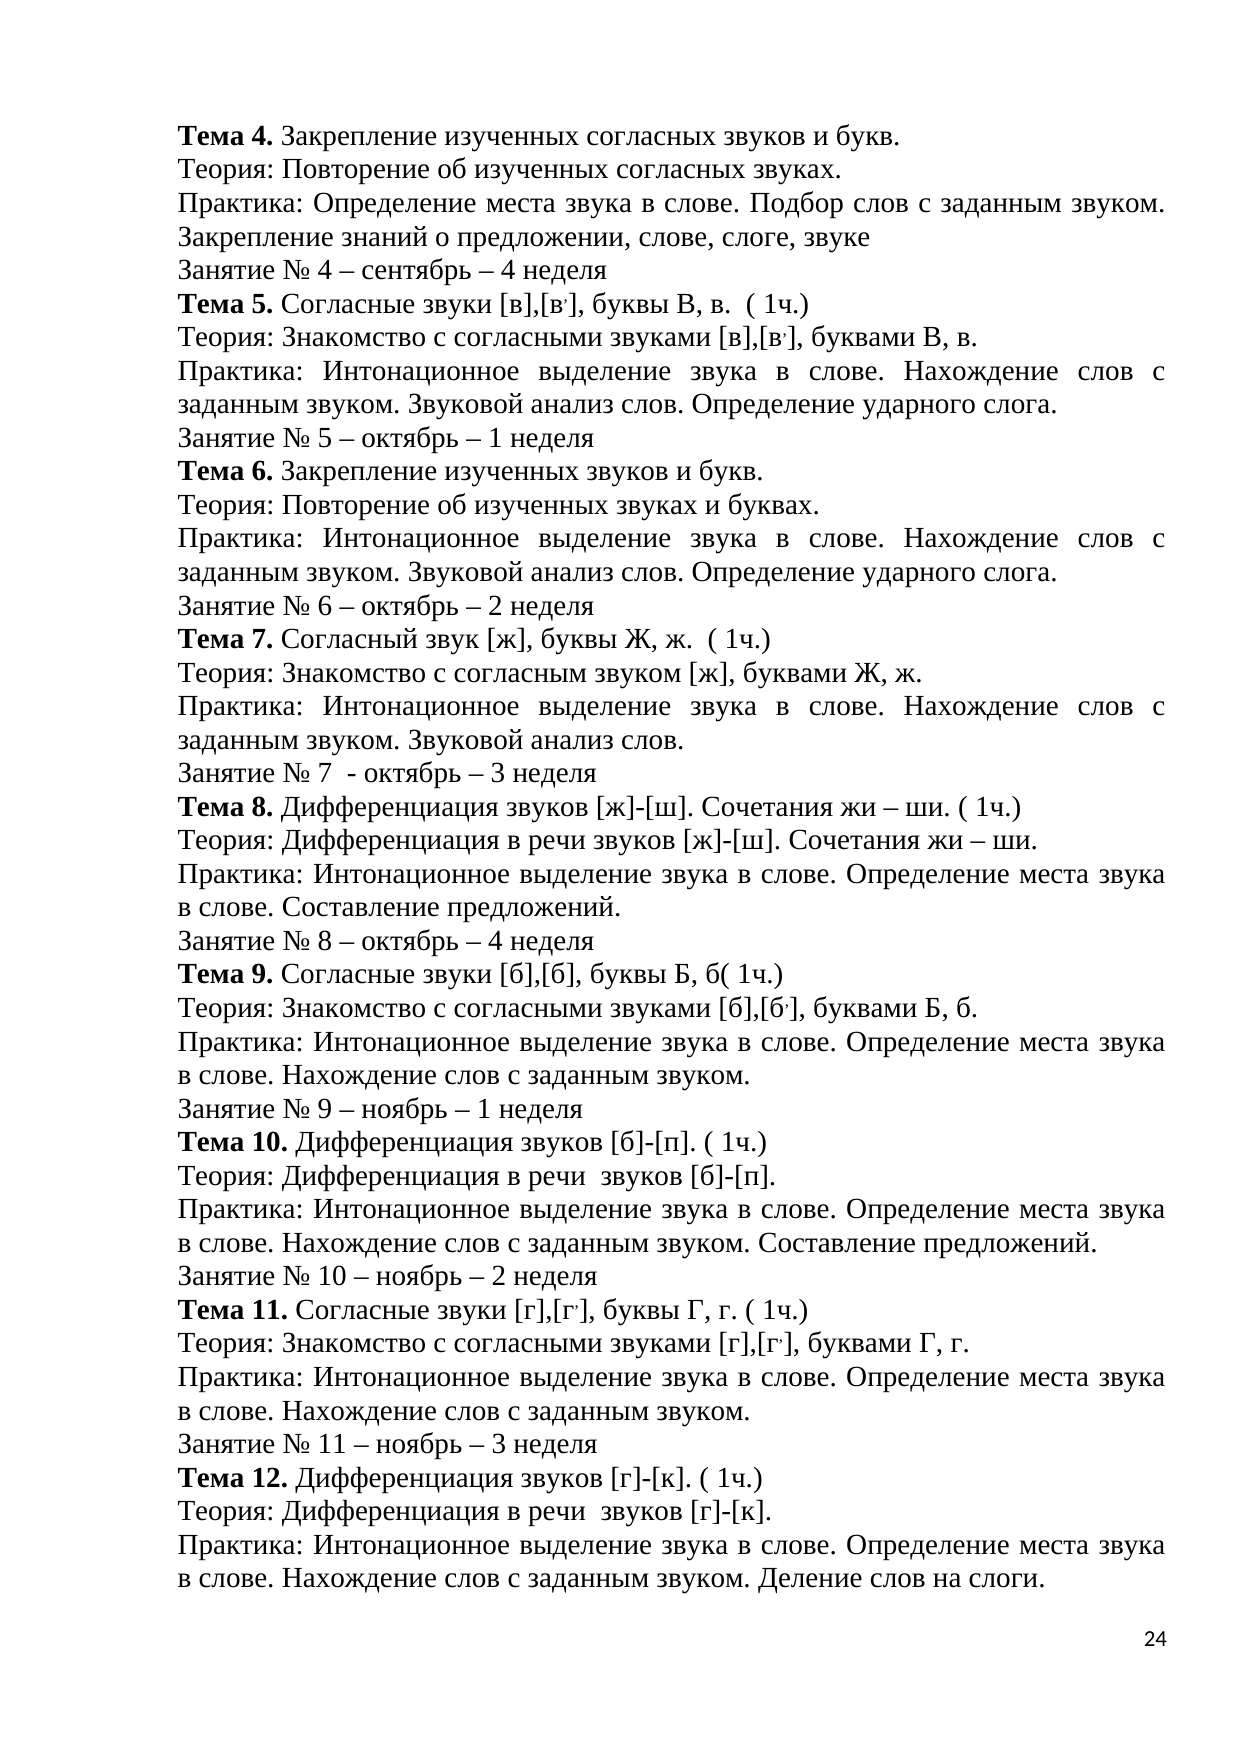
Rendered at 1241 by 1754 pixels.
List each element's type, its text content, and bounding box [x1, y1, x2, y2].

text Теория: Повторение об изученных звуках и буквах. [177, 487, 1167, 521]
text Теория: Знакомство с согласным звуком [ж], буквами Ж, ж. [177, 655, 1167, 688]
text Практика: Интонационное выделение звука в слове. Определение места звука в слове. Нахождение слов с заданным звуком. [177, 1024, 1167, 1091]
text Практика: Интонационное выделение звука в слове. Определение места звука в слове. Нахождение слов с заданным звуком. Составление предложений. [177, 1191, 1167, 1258]
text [177, 185, 1167, 252]
text Теория: Повторение об изученных согласных звуках. [177, 152, 1167, 185]
text Тема 12. Дифференциация звуков [г]-[к]. ( 1ч.) [177, 1460, 1167, 1493]
text Тема 4. Закрепление изученных согласных звуков и букв. [177, 118, 1167, 152]
text Тема 9. Согласные звуки [б],[б], буквы Б, б( 1ч.) [177, 957, 1167, 990]
text Теория: Знакомство с согласными звуками [в],[в,], буквами В, в. [177, 319, 1167, 353]
text Занятие № 11 – ноябрь – 3 неделя [177, 1426, 1167, 1460]
text Практика: Интонационное выделение звука в слове. Определение места звука в слове. Нахождение слов с заданным звуком. [177, 1359, 1167, 1426]
text Тема 5. Согласные звуки [в],[в,], буквы В, в. ( 1ч.) [177, 286, 1167, 319]
text Занятие № 8 – октябрь – 4 неделя [177, 923, 1167, 957]
text Теория: Знакомство с согласными звуками [г],[г,], буквами Г, г. [177, 1326, 1167, 1359]
text Теория: Дифференциация в речи звуков [ж]-[ш]. Сочетания жи – ши. [177, 822, 1167, 856]
text Теория: Дифференциация в речи звуков [г]-[к]. [177, 1493, 1167, 1527]
text Занятие № 5 – октябрь – 1 неделя [177, 420, 1167, 453]
text Практика: Интонационное выделение звука в слове. Нахождение слов с заданным звуком. Звуковой анализ слов. Определение ударного слога. [177, 353, 1167, 420]
text Практика: Интонационное выделение звука в слове. Определение места звука в слове. Составление предложений. [177, 856, 1167, 923]
text Тема 11. Согласные звуки [г],[г,], буквы Г, г. ( 1ч.) [177, 1292, 1167, 1326]
text Тема 10. Дифференциация звуков [б]-[п]. ( 1ч.) [177, 1124, 1167, 1158]
text Занятие № 7 - октябрь – 3 неделя [177, 755, 1167, 789]
text Занятие № 9 – ноябрь – 1 неделя [177, 1091, 1167, 1124]
text Теория: Дифференциация в речи звуков [б]-[п]. [177, 1158, 1167, 1191]
text Занятие № 10 – ноябрь – 2 неделя [177, 1258, 1167, 1292]
text Занятие № 6 – октябрь – 2 неделя [177, 588, 1167, 621]
text Тема 8. Дифференциация звуков [ж]-[ш]. Сочетания жи – ши. ( 1ч.) [177, 789, 1167, 822]
text Тема 6. Закрепление изученных звуков и букв. [177, 453, 1167, 487]
text Тема 7. Согласный звук [ж], буквы Ж, ж. ( 1ч.) [177, 621, 1167, 655]
text Практика: Интонационное выделение звука в слове. Нахождение слов с заданным звуком. Звуковой анализ слов. [177, 688, 1167, 755]
text Занятие № 4 – сентябрь – 4 неделя [177, 252, 1167, 286]
text Теория: Знакомство с согласными звуками [б],[б,], буквами Б, б. [177, 990, 1167, 1024]
text Практика: Интонационное выделение звука в слове. Нахождение слов с заданным звуком. Звуковой анализ слов. Определение ударного слога. [177, 521, 1167, 588]
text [177, 1527, 1167, 1594]
